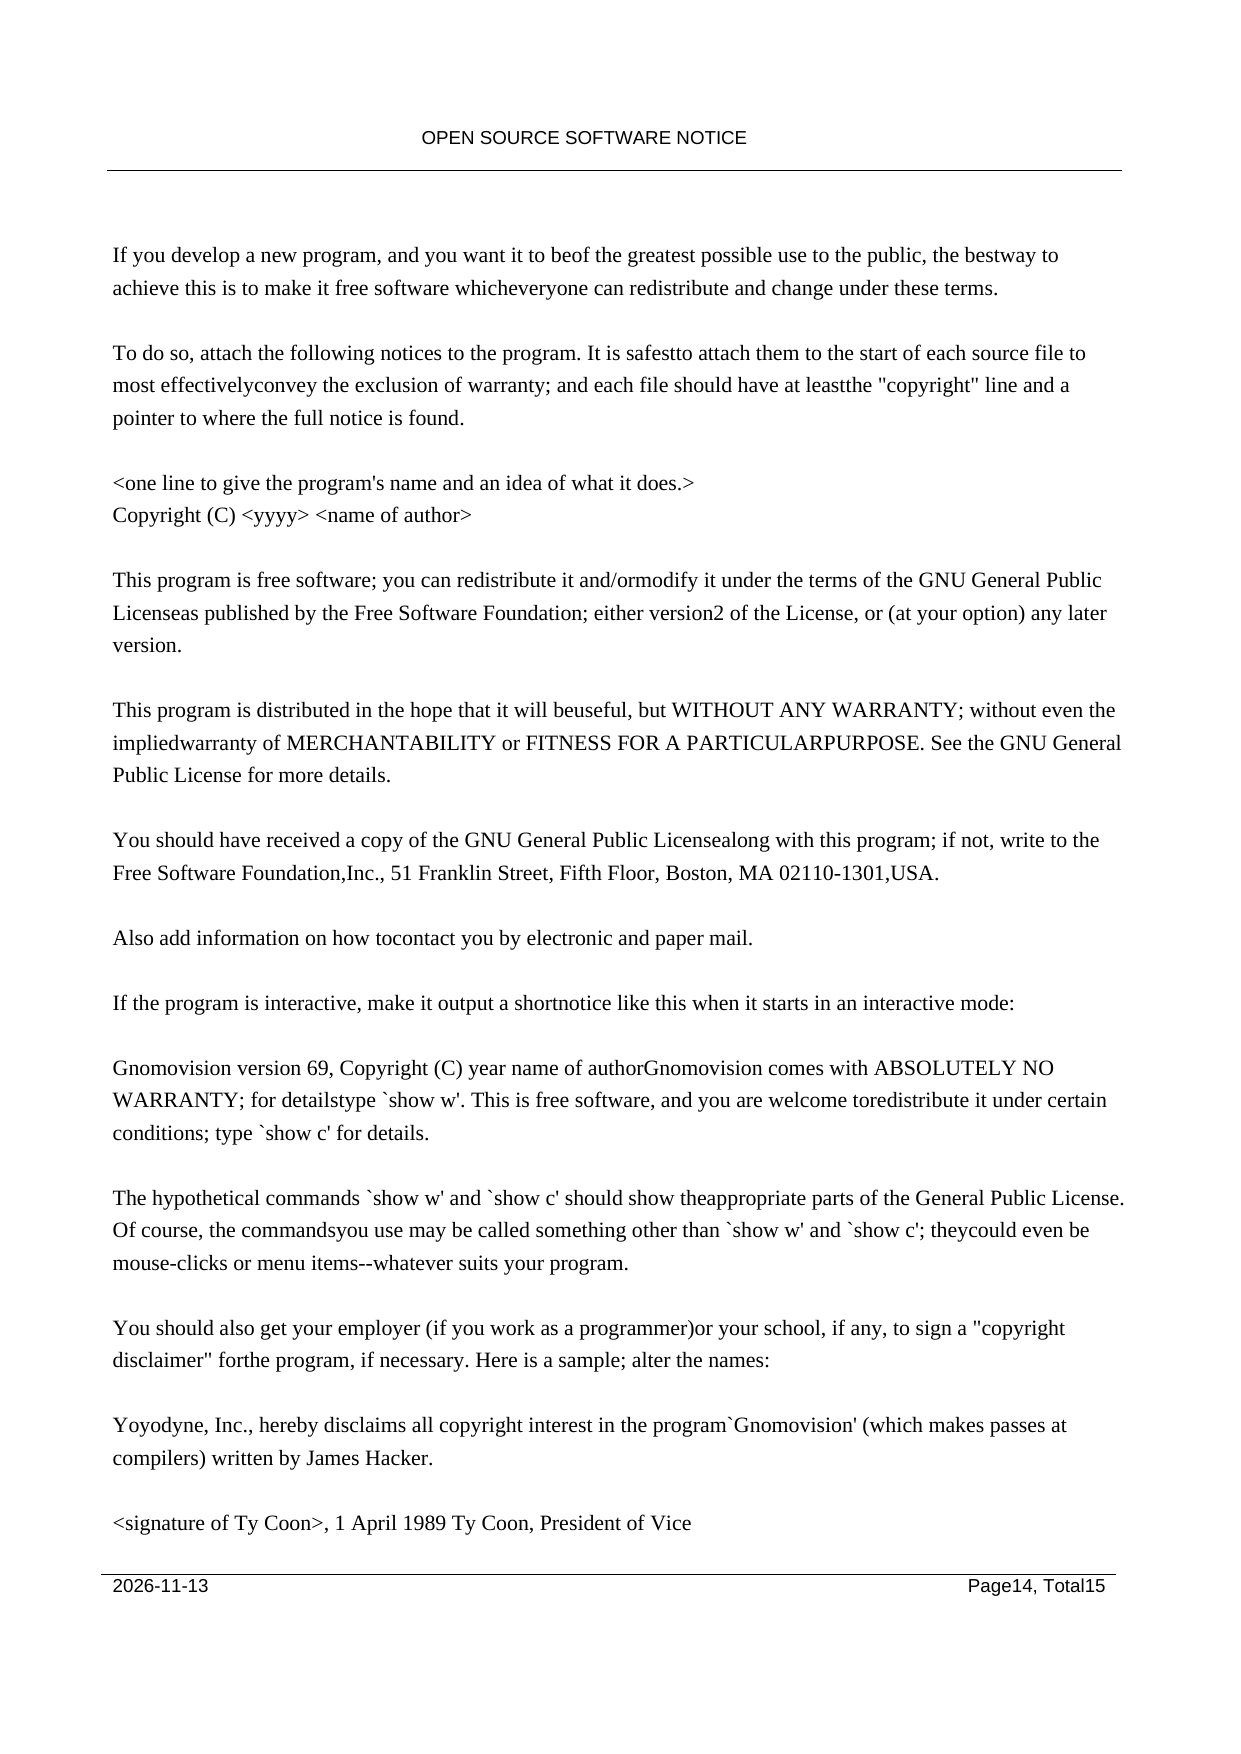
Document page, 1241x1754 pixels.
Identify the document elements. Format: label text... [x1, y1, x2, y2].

text Copyright (C) <yyyy> <name of author> [112, 499, 1128, 531]
text If the program is interactive, make it output a shortnotice like this when it starts in an interactive mode: [112, 986, 1128, 1019]
text You should have received a copy of the GNU General Public Licensealong with this program; if not, write to the Free Software Foundation,Inc., 51 Franklin Street, Fifth Floor, Boston, MA 02110-1301,USA. [112, 824, 1128, 889]
text To do so, attach the following notices to the program. It is safestto attach them to the start of each source file to most effectivelyconvey the exclusion of warranty; and each file should have at leastthe "copyright" line and a pointer to where the full notice is found. [112, 336, 1128, 434]
text The hypothetical commands `show w' and `show c' should show theappropriate parts of the General Public License. Of course, the commandsyou use may be called something other than `show w' and `show c'; theycould even be mouse-clicks or menu items--whatever suits your program. [112, 1181, 1128, 1279]
text If you develop a new program, and you want it to beof the greatest possible use to the public, the bestway to achieve this is to make it free software whicheveryone can redistribute and change under these terms. [112, 239, 1128, 304]
text <signature of Ty Coon>, 1 April 1989 Ty Coon, President of Vice [112, 1506, 1128, 1539]
text You should also get your employer (if you work as a programmer)or your school, if any, to sign a "copyright disclaimer" forthe program, if necessary. Here is a sample; alter the names: [112, 1311, 1128, 1376]
text Also add information on how tocontact you by electronic and paper mail. [112, 921, 1128, 954]
text This program is distributed in the hope that it will beuseful, but WITHOUT ANY WARRANTY; without even the impliedwarranty of MERCHANTABILITY or FITNESS FOR A PARTICULARPURPOSE. See the GNU General Public License for more details. [112, 694, 1128, 791]
text This program is free software; you can redistribute it and/ormodify it under the terms of the GNU General Public Licenseas published by the Free Software Foundation; either version2 of the License, or (at your option) any later version. [112, 564, 1128, 661]
text <one line to give the program's name and an idea of what it does.> [112, 466, 1128, 499]
text Yoyodyne, Inc., hereby disclaims all copyright interest in the program`Gnomovision' (which makes passes at compilers) written by James Hacker. [112, 1409, 1128, 1474]
text Gnomovision version 69, Copyright (C) year name of authorGnomovision comes with ABSOLUTELY NO WARRANTY; for detailstype `show w'. This is free software, and you are welcome toredistribute it under certain conditions; type `show c' for details. [112, 1051, 1128, 1149]
